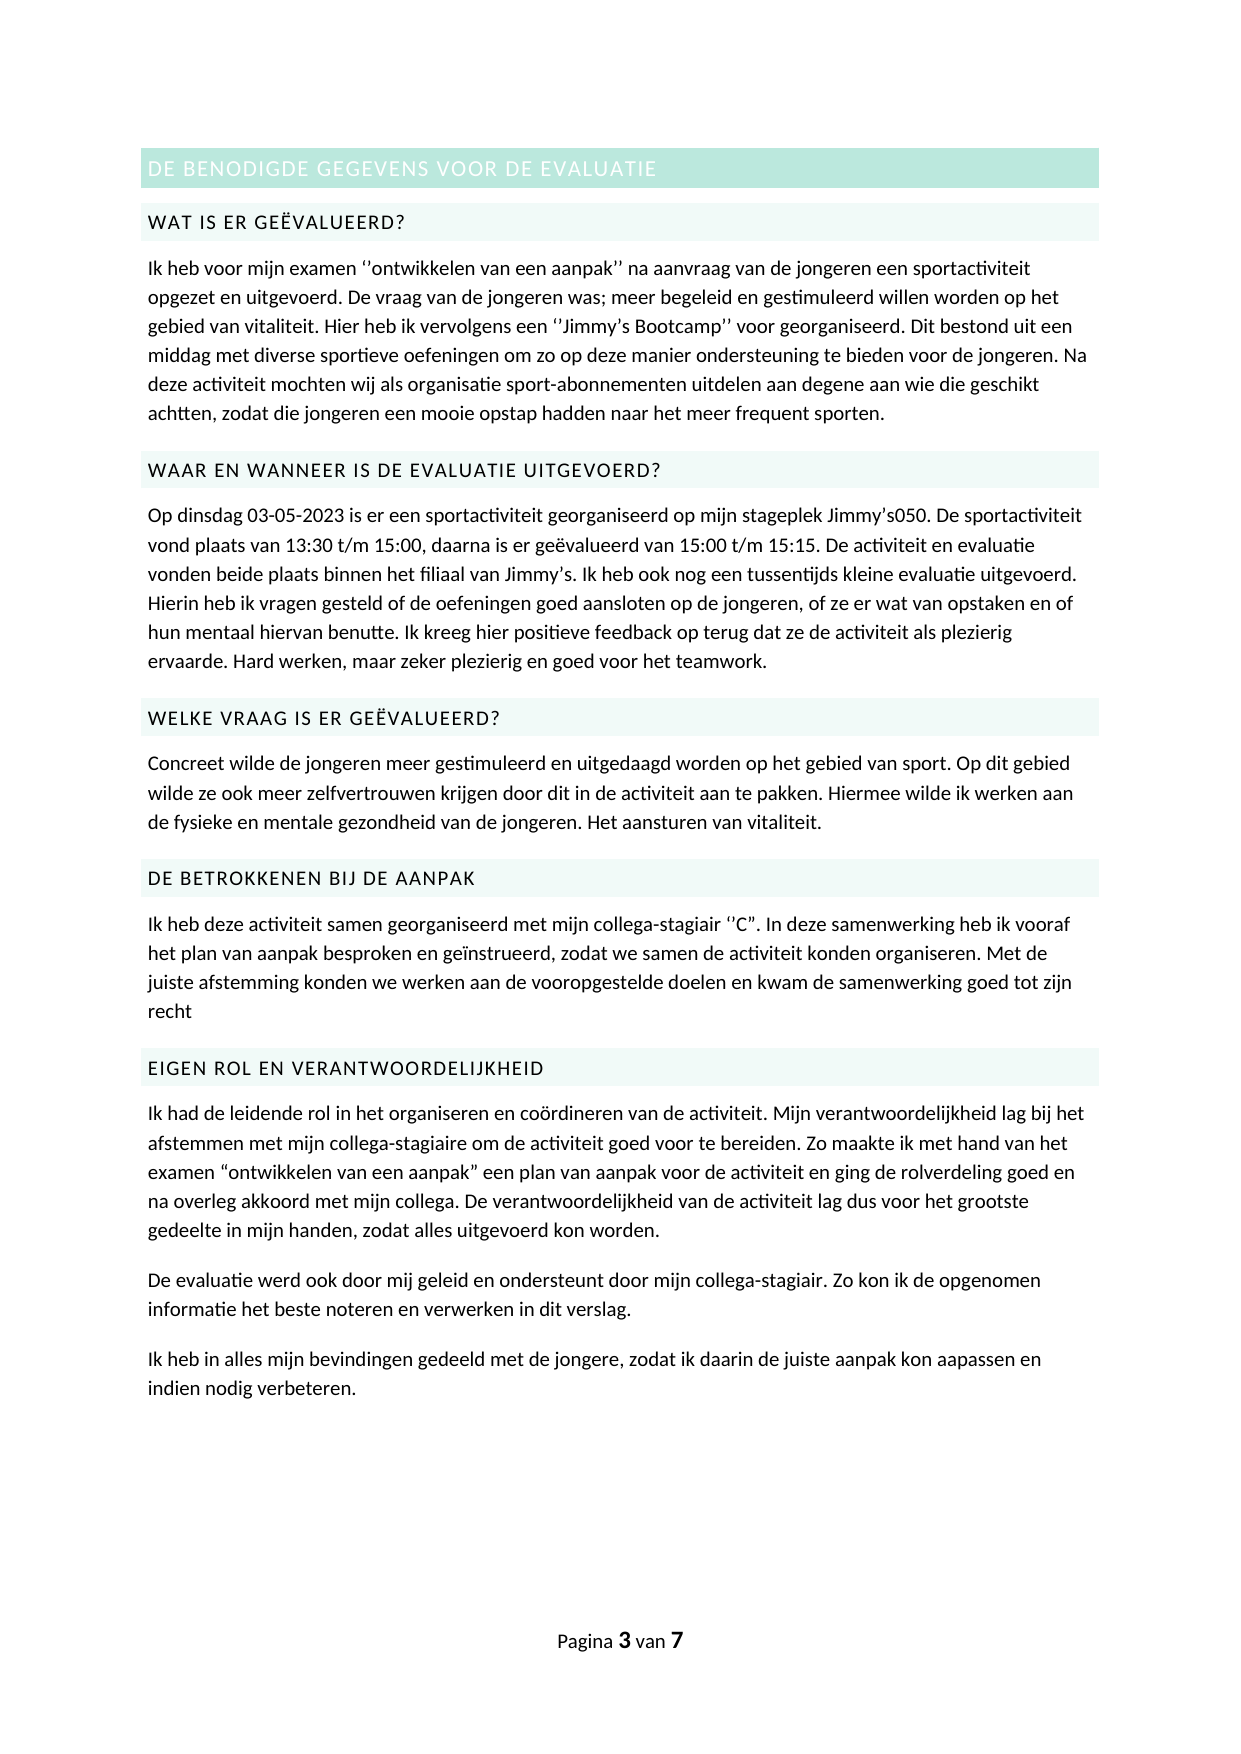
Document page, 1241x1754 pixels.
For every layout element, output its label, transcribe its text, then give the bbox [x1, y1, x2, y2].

text Concreet wilde de jongeren meer gestimuleerd en uitgedaagd worden op het gebied van sport. Op dit gebied wilde ze ook meer zelfvertrouwen krijgen door dit in de activiteit aan te pakken. Hiermee wilde ik werken aan de fysieke en mentale gezondheid van de jongeren. Het aansturen van vitaliteit. [148, 751, 1093, 834]
text Ik heb deze activiteit samen georganiseerd met mijn collega-stagiair ‘’C”. In deze samenwerking heb ik vooraf het plan van aanpak besproken en geïnstrueerd, zodat we samen de activiteit konden organiseren. Met de juiste afstemming konden we werken aan de vooropgestelde doelen en kwam de samenwerking goed tot zijn recht [148, 911, 1093, 1024]
subtitle Waar en wanneer is de evaluatie uitgevoerd? [148, 457, 1093, 482]
text Ik heb voor mijn examen ‘’ontwikkelen van een aanpak’’ na aanvraag van de jongeren een sportactiviteit opgezet en uitgevoerd. De vraag van de jongeren was; meer begeleid en gestimuleerd willen worden op het gebied van vitaliteit. Hier heb ik vervolgens een ‘’Jimmy’s Bootcamp’’ voor georganiseerd. Dit bestond uit een middag met diverse sportieve oefeningen om zo op deze manier ondersteuning te bieden voor de jongeren. Na deze activiteit mochten wij als organisatie sport-abonnementen uitdelen aan degene aan wie die geschikt achtten, zodat die jongeren een mooie opstap hadden naar het meer frequent sporten. [148, 255, 1093, 426]
subtitle Eigen rol en verantwoordelijkheid [148, 1055, 1093, 1080]
subtitle Wat is er geëvalueerd? [148, 209, 1093, 234]
subtitle Welke vraag is er geëvalueerd? [148, 705, 1093, 730]
subtitle De betrokkenen bij de aanpak [148, 865, 1093, 891]
subtitle De benodigde gegevens voor de evaluatie [148, 154, 1093, 182]
text Ik had de leidende rol in het organiseren en coördineren van de activiteit. Mijn verantwoordelijkheid lag bij het afstemmen met mijn collega-stagiaire om de activiteit goed voor te bereiden. Zo maakte ik met hand van het examen “ontwikkelen van een aanpak” een plan van aanpak voor de activiteit en ging de rolverdeling goed en na overleg akkoord met mijn collega. De verantwoordelijkheid van de activiteit lag dus voor het grootste gedeelte in mijn handen, zodat alles uitgevoerd kon worden. [148, 1101, 1093, 1243]
text De evaluatie werd ook door mij geleid en ondersteunt door mijn collega-stagiair. Zo kon ik de opgenomen informatie het beste noteren en verwerken in dit verslag. [148, 1267, 1093, 1322]
text Ik heb in alles mijn bevindingen gedeeld met de jongere, zodat ik daarin de juiste aanpak kon aapassen en indien nodig verbeteren. [148, 1346, 1093, 1401]
text Op dinsdag 03-05-2023 is er een sportactiviteit georganiseerd op mijn stageplek Jimmy’s050. De sportactiviteit vond plaats van 13:30 t/m 15:00, daarna is er geëvalueerd van 15:00 t/m 15:15. De activiteit en evaluatie vonden beide plaats binnen het filiaal van Jimmy’s. Ik heb ook nog een tussentijds kleine evaluatie uitgevoerd. Hierin heb ik vragen gesteld of de oefeningen goed aansloten op de jongeren, of ze er wat van opstaken en of hun mentaal hiervan benutte. Ik kreeg hier positieve feedback op terug dat ze de activiteit als plezierig ervaarde. Hard werken, maar zeker plezierig en goed voor het teamwork. [148, 503, 1093, 674]
